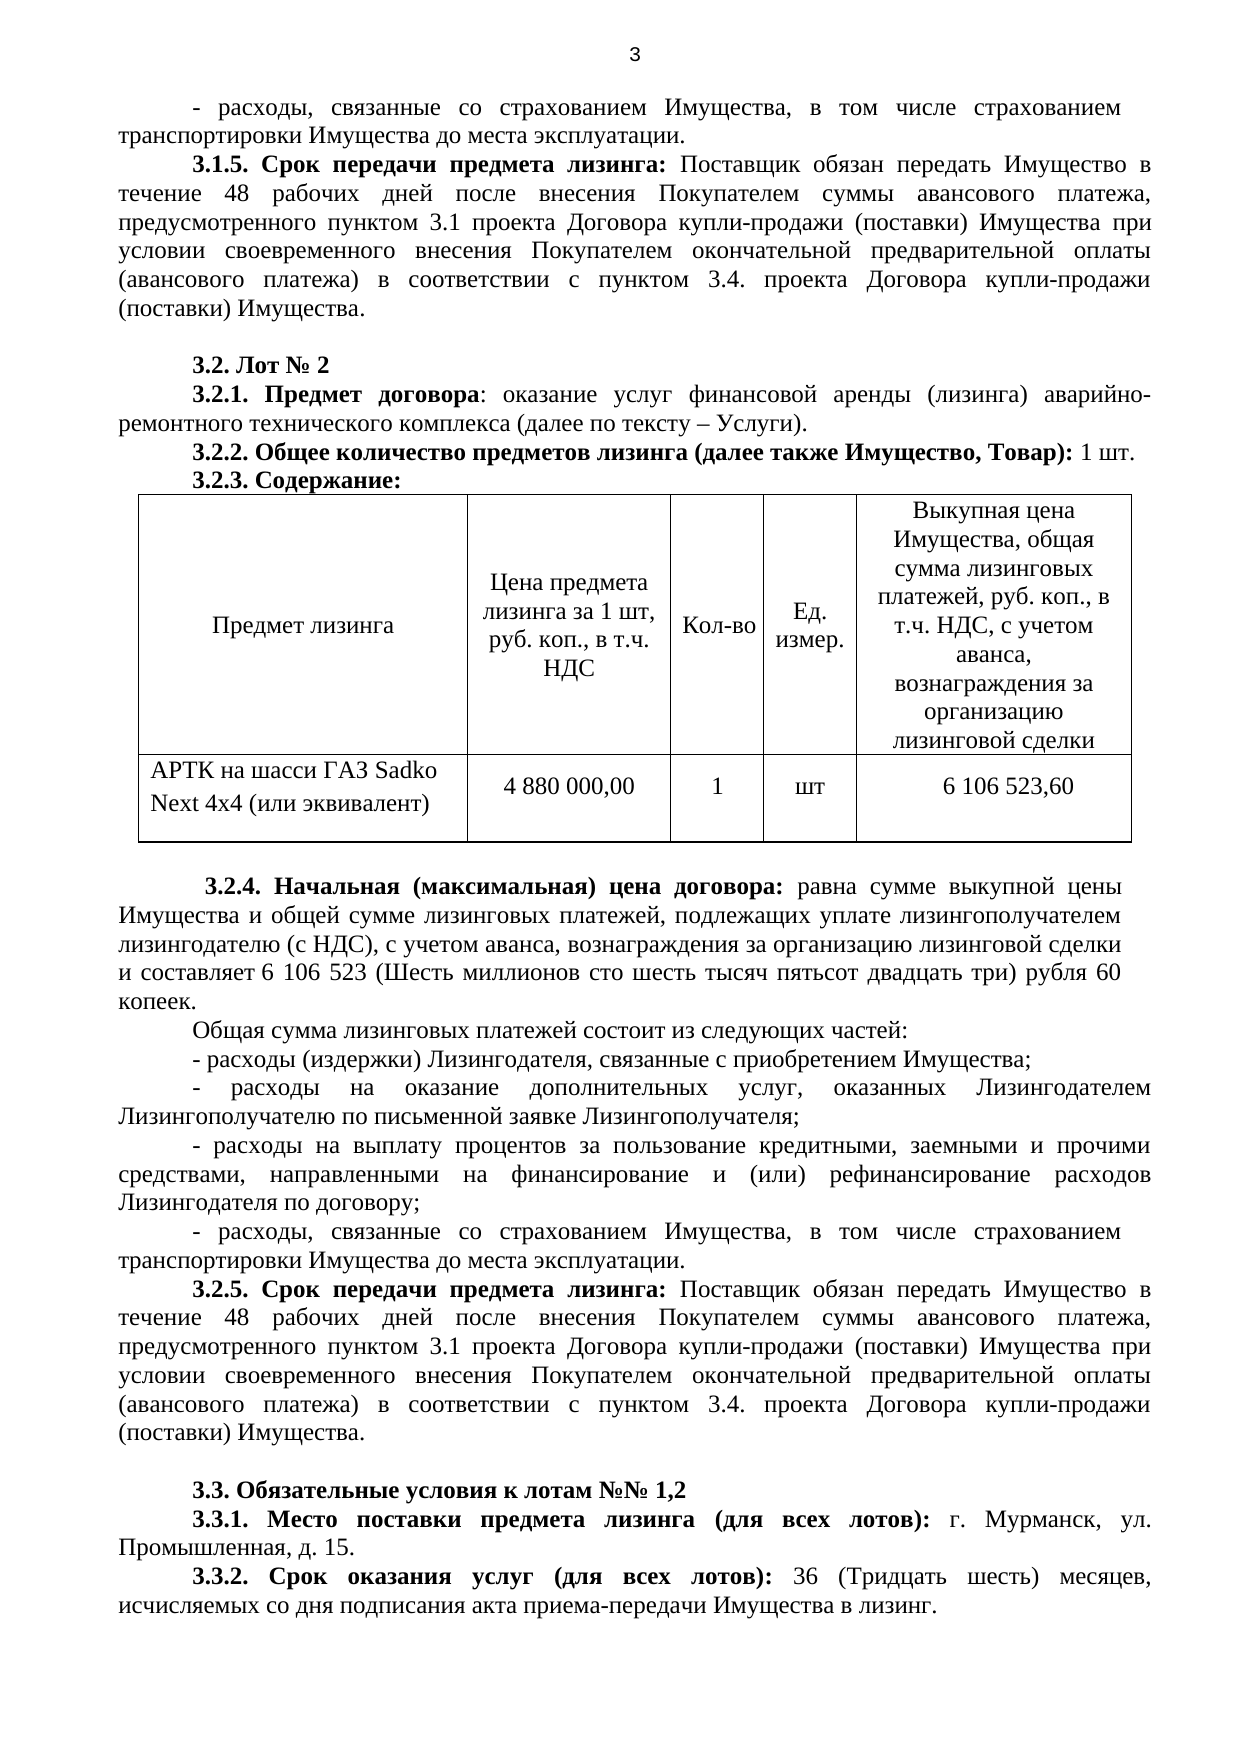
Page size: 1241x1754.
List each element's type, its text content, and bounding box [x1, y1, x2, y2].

table_cell 1 [671, 755, 763, 841]
text 3.2.1. Предмет договора: оказание услуг финансовой аренды (лизинга) аварийно-ремонтного технического комплекса (далее по тексту – Услуги). [118, 379, 1152, 437]
text 3.2.2. Общее количество предметов лизинга (далее также Имущество, Товар): 1 шт. [118, 437, 1152, 465]
text 3.2.4. Начальная (максимальная) цена договора: равна сумме выкупной цены Имущества и общей сумме лизинговых платежей, подлежащих уплате лизингополучателем лизингодателю (с НДС), с учетом аванса, вознаграждения за организацию лизинговой сделки и составляет 6 106 523 (Шесть миллионов сто шесть тысяч пятьсот двадцать три) рубля 60 копеек. [118, 871, 1122, 1015]
table_cell АРТК на шасси ГАЗ Sadko Next 4х4 (или эквивалент) [139, 755, 467, 841]
text - расходы, связанные со страхованием Имущества, в том числе страхованием транспортировки Имущества до места эксплуатации. [118, 1216, 1122, 1274]
text 3.3. Обязательные условия к лотам №№ 1,2 [118, 1475, 1152, 1504]
table_header Выкупная цена Имущества, общая сумма лизинговых платежей, руб. коп., в т.ч. НДС, с учетом аванса, вознаграждения за организацию лизинговой сделки [857, 495, 1131, 754]
text - расходы, связанные со страхованием Имущества, в том числе страхованием транспортировки Имущества до места эксплуатации. [118, 92, 1122, 149]
table_cell 4 880 000,00 [468, 755, 670, 841]
text 3.2. Лот № 2 [118, 350, 1152, 379]
text 3.2.3. Содержание: [118, 465, 1152, 494]
text 3.3.1. Место поставки предмета лизинга (для всех лотов): г. Мурманск, ул. Промышленная, д. 15. [118, 1504, 1152, 1561]
text 3.3.2. Срок оказания услуг (для всех лотов): 36 (Тридцать шесть) месяцев, исчисляемых со дня подписания акта приема-передачи Имущества в лизинг. [118, 1561, 1152, 1619]
text Общая сумма лизинговых платежей состоит из следующих частей: [118, 1015, 1122, 1044]
table_cell шт [764, 755, 856, 841]
text - расходы на оказание дополнительных услуг, оказанных Лизингодателем Лизингополучателю по письменной заявке Лизингополучателя; [118, 1072, 1152, 1130]
table_cell 6 106 523,60 [857, 755, 1131, 841]
table_header Кол-во [671, 495, 763, 754]
text - расходы на выплату процентов за пользование кредитными, заемными и прочими средствами, направленными на финансирование и (или) рефинансирование расходов Лизингодателя по договору; [118, 1130, 1152, 1216]
text 3.2.5. Срок передачи предмета лизинга: Поставщик обязан передать Имущество в течение 48 рабочих дней после внесения Покупателем суммы авансового платежа, предусмотренного пунктом 3.1 проекта Договора купли-продажи (поставки) Имущества при условии своевременного внесения Покупателем окончательной предварительной оплаты (авансового платежа) в соответствии с пунктом 3.4. проекта Договора купли-продажи (поставки) Имущества. [118, 1274, 1152, 1446]
text 3.1.5. Срок передачи предмета лизинга: Поставщик обязан передать Имущество в течение 48 рабочих дней после внесения Покупателем суммы авансового платежа, предусмотренного пунктом 3.1 проекта Договора купли-продажи (поставки) Имущества при условии своевременного внесения Покупателем окончательной предварительной оплаты (авансового платежа) в соответствии с пунктом 3.4. проекта Договора купли-продажи (поставки) Имущества. [118, 149, 1152, 322]
table_header Ед. измер. [764, 495, 856, 754]
table_header Цена предмета лизинга за 1 шт, руб. коп., в т.ч. НДС [468, 495, 670, 754]
text - расходы (издержки) Лизингодателя, связанные с приобретением Имущества; [118, 1044, 1152, 1072]
table_header Предмет лизинга [139, 495, 467, 754]
